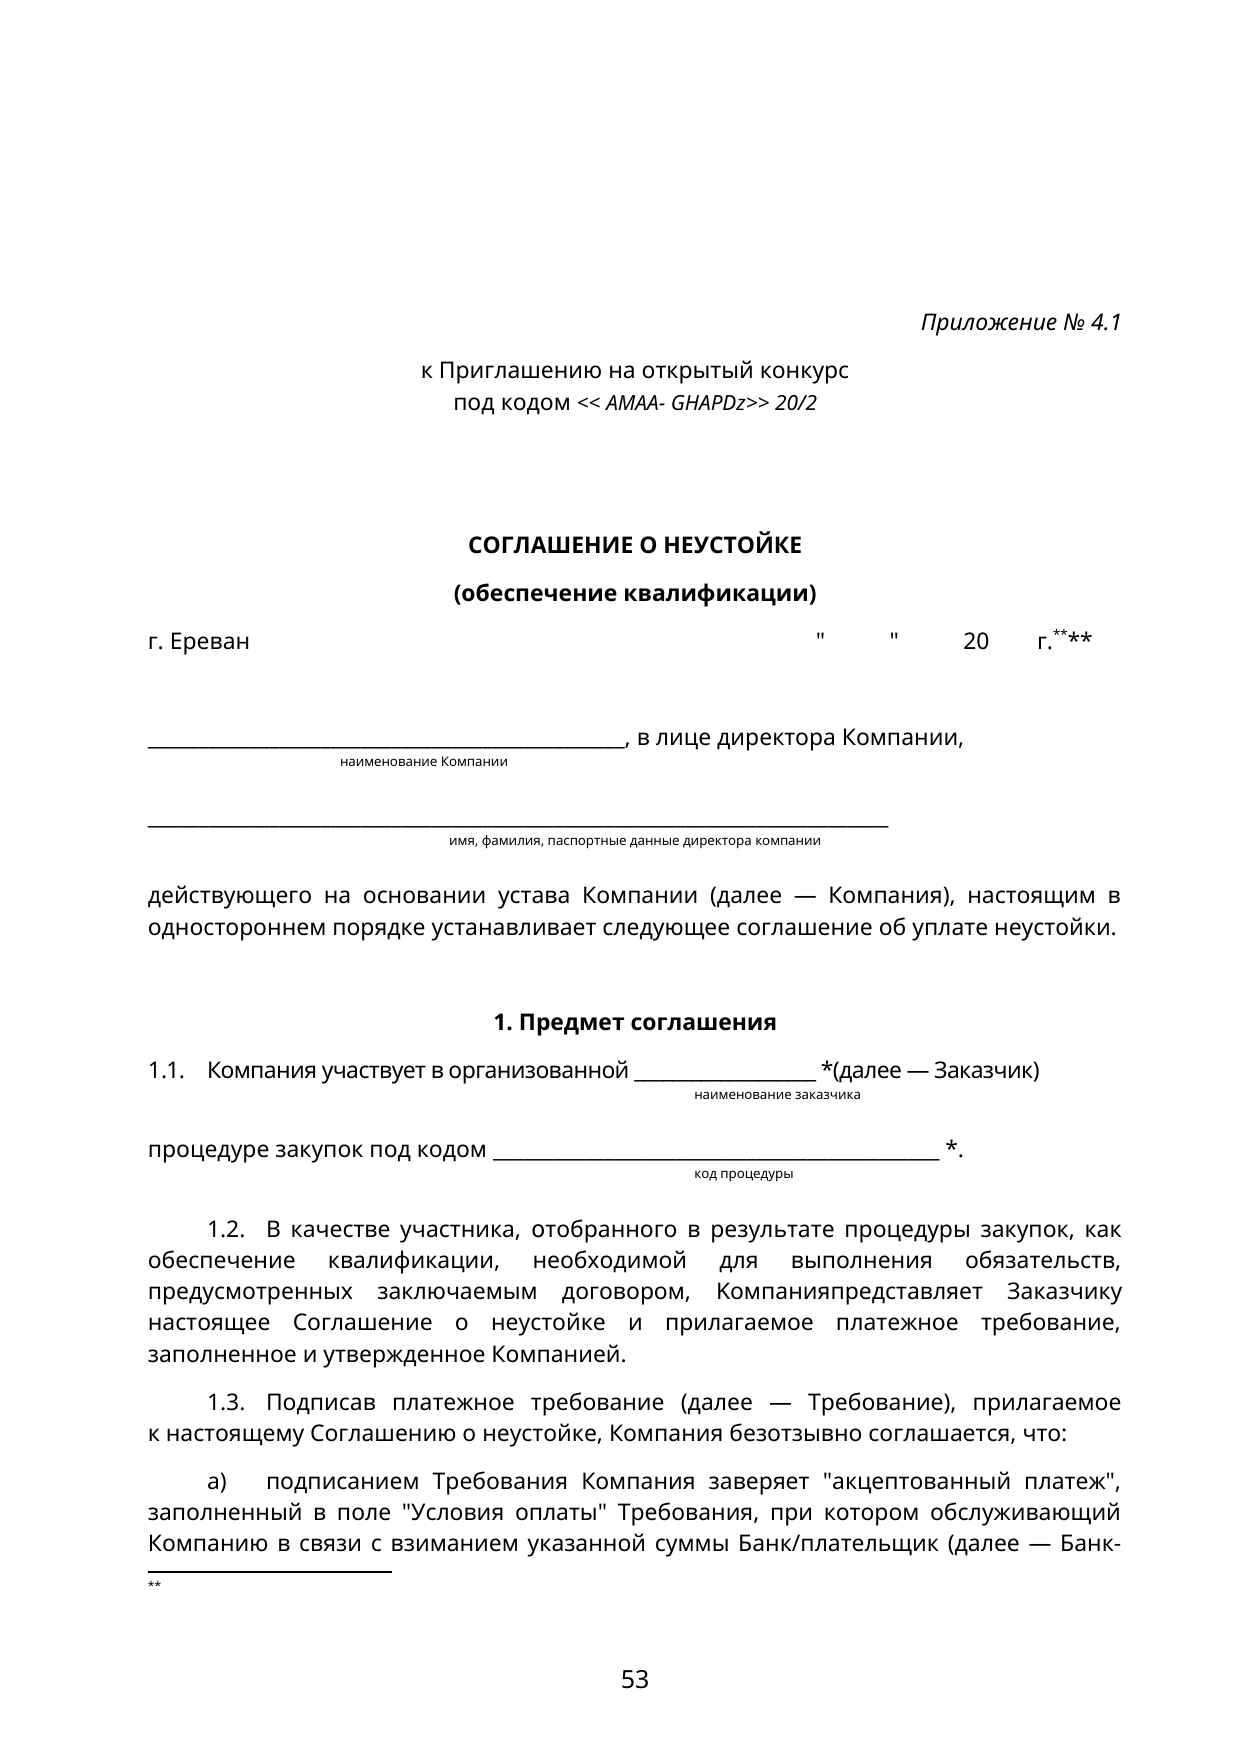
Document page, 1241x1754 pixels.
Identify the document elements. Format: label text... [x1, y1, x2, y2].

text имя, фамилия, паспортные данные директора компании [148, 831, 1122, 863]
text к Приглашению на открытый конкурс под кодом << АМАА- GHAPDz>> 20/2 [148, 354, 1122, 417]
text действующего на основании устава Компании (далее — Компания), настоящим в одностороннем порядке устанавливает следующее соглашение об уплате неустойки. [148, 879, 1122, 942]
table_header " " 20 г.** [635, 625, 1104, 673]
text 1.2. В качестве участника, օтобранного в результате процедуры закупок, как обеспечение квалификации, необходимой для выполнения обязательств, предусмотренных заключаемым договором, Kомпанияпредставляет Заказчику настоящее Соглашение о неустойке и прилагаемое платежное требование, заполненное и утвержденное Компанией. [148, 1213, 1122, 1369]
text СОГЛАШЕНИЕ О НЕУСТОЙКЕ [148, 529, 1122, 561]
text наименование заказчика [694, 1086, 1122, 1117]
text код процедуры [694, 1165, 1122, 1196]
text Приложение № 4.1 [148, 306, 1122, 338]
text процедуре закупок под кодом ____________________________________________ *. [148, 1133, 1122, 1165]
text (обеспечение квалификации) [148, 577, 1122, 608]
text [148, 1465, 1122, 1558]
text наименование Компании [340, 752, 1122, 783]
text 1. Предмет соглашения [148, 1006, 1122, 1038]
table_header г. Ереван [136, 625, 635, 673]
text _________________________________________________________________________ [148, 800, 1122, 831]
text 1.1. Компания участвует в организованной ___________________ *(далее — Заказчик) [148, 1054, 1122, 1086]
text _______________________________________________, в лице директора Компании, [148, 721, 1122, 752]
text 1.3. Подписав платежное требование (далее — Требование), прилагаемое к настоящему Соглашению о неустойке, Компания безотзывно соглашается, что: [148, 1386, 1122, 1448]
